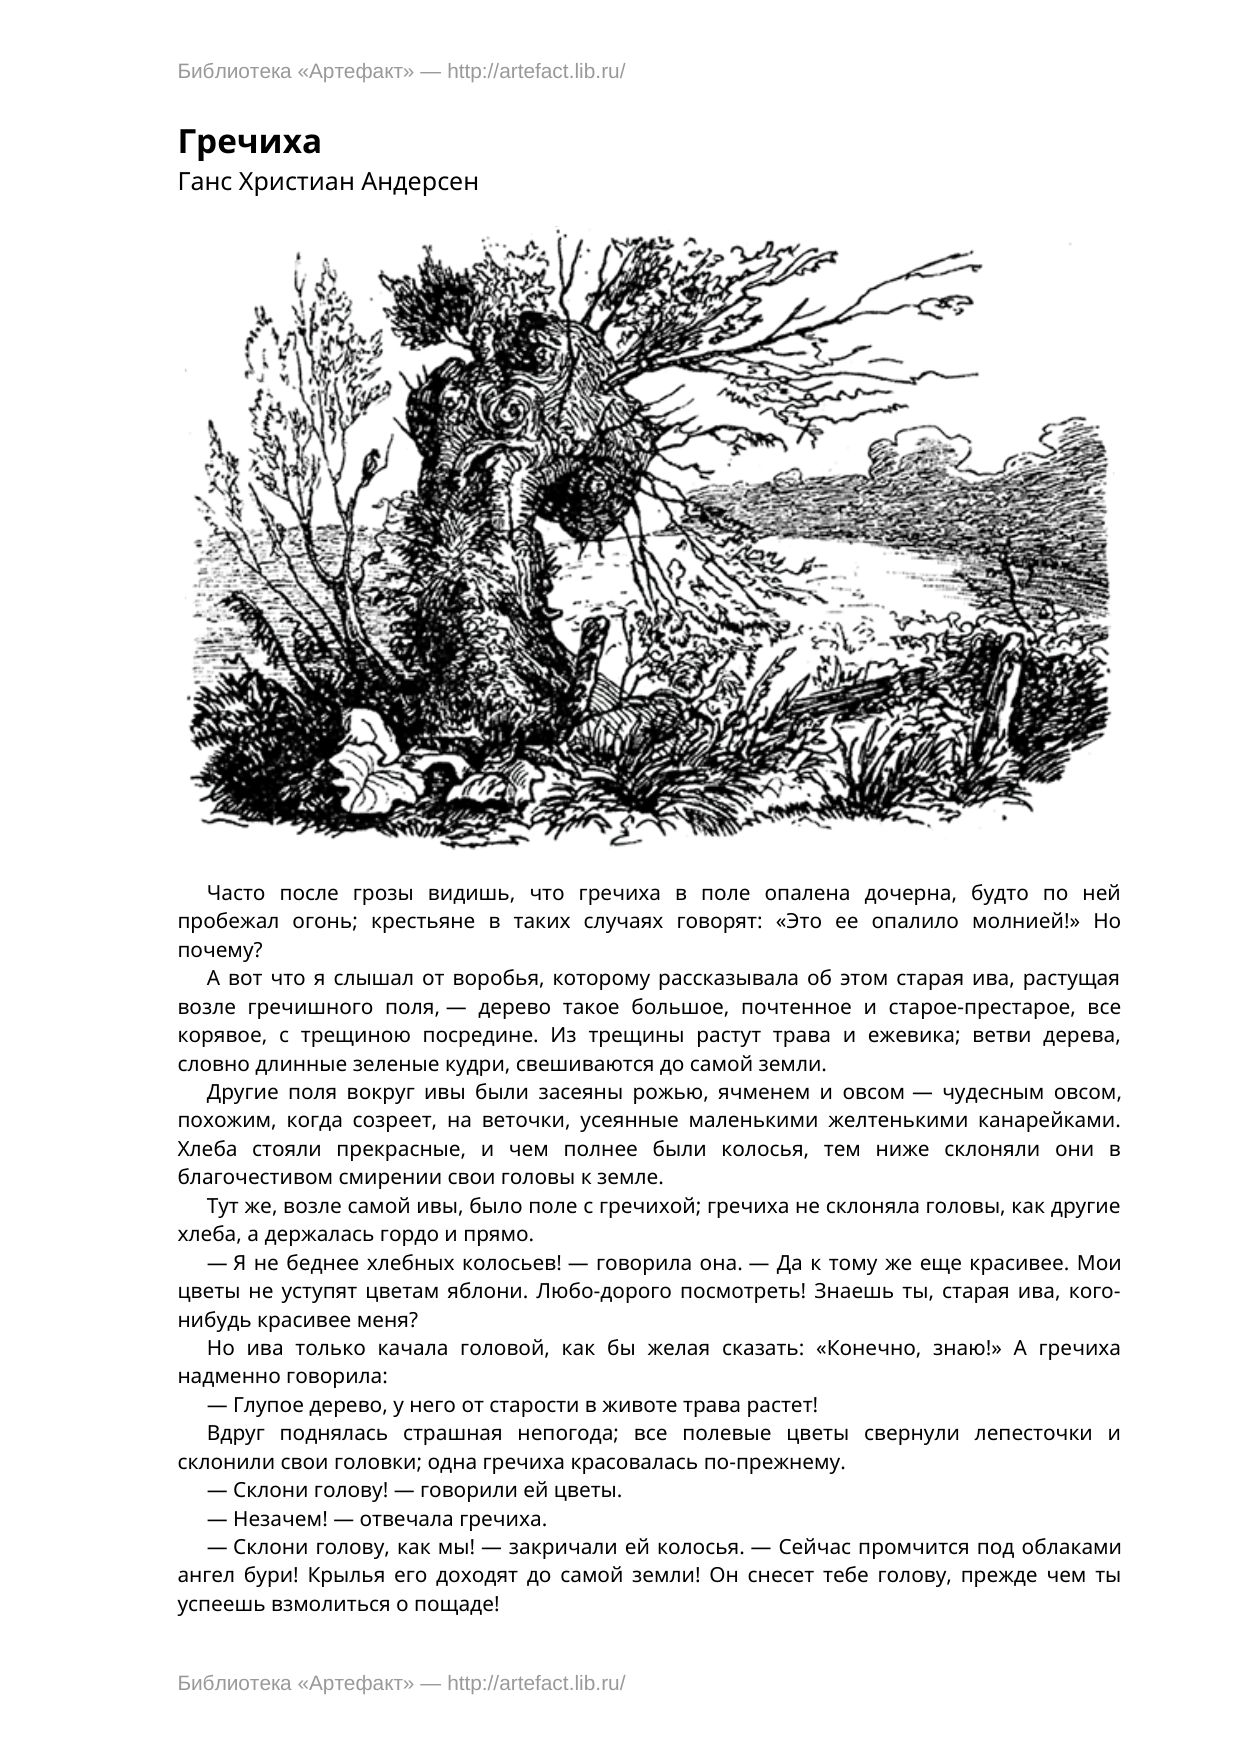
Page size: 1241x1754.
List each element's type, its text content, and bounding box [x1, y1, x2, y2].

text — Незачем! — отвечала гречиха. [177, 1504, 1122, 1532]
text Тут же, возле самой ивы, было поле с гречихой; гречиха не склоняла головы, как другие хлеба, а держалась гордо и прямо. [177, 1191, 1122, 1248]
text — Я не беднее хлебных колосьев! — говорила она. — Да к тому же еще красивее. Мои цветы не уступят цветам яблони. Любо-дорого посмотреть! Знаешь ты, старая ива, кого-нибудь красивее меня? [177, 1248, 1122, 1333]
picture [184, 226, 1115, 850]
text — Глупое дерево, у него от старости в животе трава растет! [177, 1390, 1122, 1418]
text — Склони голову, как мы! — закричали ей колосья. — Сейчас промчится под облаками ангел бури! Крылья его доходят до самой земли! Он снесет тебе голову, прежде чем ты успеешь взмолиться о пощаде! [177, 1532, 1122, 1617]
text — Склони голову! — говорили ей цветы. [177, 1475, 1122, 1504]
text Вдруг поднялась страшная непогода; все полевые цветы свернули лепесточки и склонили свои головки; одна гречиха красовалась по-прежнему. [177, 1418, 1122, 1475]
text Ганс Христиан Андерсен [177, 163, 1122, 198]
text Другие поля вокруг ивы были засеяны рожью, ячменем и овсом — чудесным овсом, похожим, когда созреет, на веточки, усеянные маленькими желтенькими канарейками. Хлеба стояли прекрасные, и чем полнее были колосья, тем ниже склоняли они в благочестивом смирении свои головы к земле. [177, 1077, 1122, 1191]
text Часто после грозы видишь, что гречиха в поле опалена дочерна, будто по ней пробежал огонь; крестьяне в таких случаях говорят: «Это ее опалило молнией!» Но почему? [177, 878, 1122, 963]
text Но ива только качала головой, как бы желая сказать: «Конечно, знаю!» А гречиха надменно говорила: [177, 1333, 1122, 1390]
subtitle Гречиха [177, 118, 1122, 163]
text А вот что я слышал от воробья, которому рассказывала об этом старая ива, растущая возле гречишного поля, — дерево такое большое, почтенное и старое-престарое, все корявое, с трещиною посредине. Из трещины растут трава и ежевика; ветви дерева, словно длинные зеленые кудри, свешиваются до самой земли. [177, 963, 1122, 1077]
